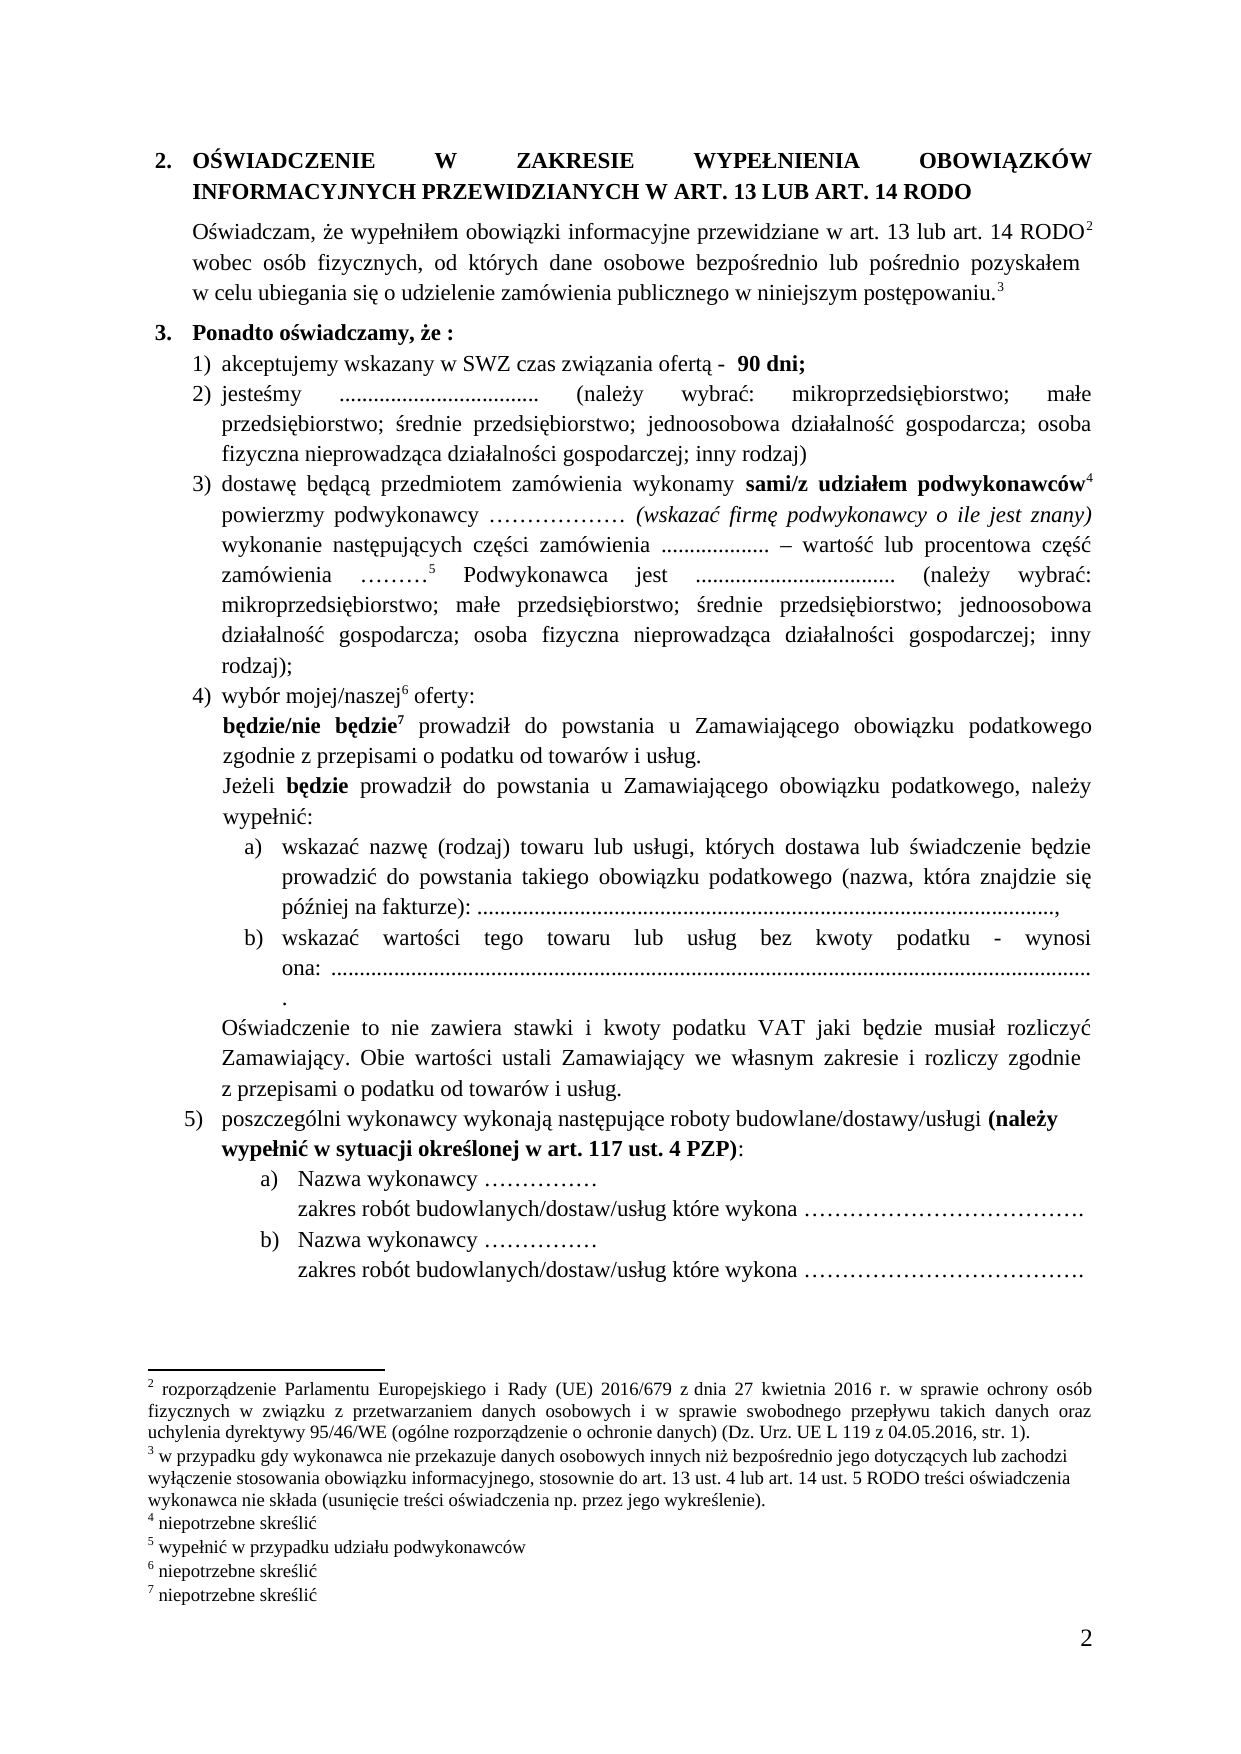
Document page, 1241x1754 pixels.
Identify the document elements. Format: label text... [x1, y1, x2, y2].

text zakres robót budowlanych/dostaw/usług które wykona ………………………………. [298, 1196, 1093, 1222]
list jesteśmy ................................... (należy wybrać: mikroprzedsiębiorstwo; małe przedsiębiorstwo; średnie przedsiębiorstwo; jednoosobowa działalność gospodarcza; osoba fizyczna nieprowadząca działalności gospodarczej; inny rodzaj) [192, 380, 1093, 467]
list dostawę będącą przedmiotem zamówienia wykonamy sami/z udziałem podwykonawców powierzmy podwykonawcy ……………… (wskazać firmę podwykonawcy o ile jest znany) wykonanie następujących części zamówienia ................... – wartość lub procentowa część zamówienia ……… Podwykonawca jest ................................... (należy wybrać: mikroprzedsiębiorstwo; małe przedsiębiorstwo; średnie przedsiębiorstwo; jednoosobowa działalność gospodarcza; osoba fizyczna nieprowadząca działalności gospodarczej; inny rodzaj); [192, 471, 1093, 678]
list Nazwa wykonawcy …………… [260, 1226, 1093, 1252]
list wskazać nazwę (rodzaj) towaru lub usługi, których dostawa lub świadczenie będzie prowadzić do powstania takiego obowiązku podatkowego (nazwa, która znajdzie się później na fakturze): ....................................................................................................., [244, 833, 1093, 920]
text Oświadczam, że wypełniłem obowiązki informacyjne przewidziane w art. 13 lub art. 14 RODO wobec osób fizycznych, od których dane osobowe bezpośrednio lub pośrednio pozyskałem w celu ubiegania się o udzielenie zamówienia publicznego w niniejszym postępowaniu. [192, 218, 1093, 305]
list wybór mojej/naszej oferty: [192, 682, 1093, 708]
list Ponadto oświadczamy, że : [154, 319, 1093, 346]
list wskazać wartości tego towaru lub usług bez kwoty podatku - wynosi ona: ...................................................................................................................................... [244, 924, 1093, 1010]
text zakres robót budowlanych/dostaw/usług które wykona ………………………………. [298, 1256, 1093, 1282]
text Oświadczenie to nie zawiera stawki i kwoty podatku VAT jaki będzie musiał rozliczyć Zamawiający. Obie wartości ustali Zamawiający we własnym zakresie i rozliczy zgodnie z przepisami o podatku od towarów i usług. [221, 1014, 1093, 1101]
list akceptujemy wskazany w SWZ czas związania ofertą - 90 dni; [192, 350, 1093, 376]
list Nazwa wykonawcy …………… [260, 1165, 1093, 1192]
list będzie/nie będzie prowadził do powstania u Zamawiającego obowiązku podatkowego zgodnie z przepisami o podatku od towarów i usług. [223, 712, 1093, 769]
list Jeżeli będzie prowadził do powstania u Zamawiającego obowiązku podatkowego, należy wypełnić: [223, 773, 1093, 829]
list OŚWIADCZENIE W ZAKRESIE WYPEŁNIENIA OBOWIĄZKÓW INFORMACYJNYCH PRZEWIDZIANYCH W ART. 13 LUB ART. 14 RODO [154, 148, 1093, 204]
list poszczególni wykonawcy wykonają następujące roboty budowlane/dostawy/usługi (należy wypełnić w sytuacji określonej w art. 117 ust. 4 PZP): [184, 1105, 1093, 1161]
